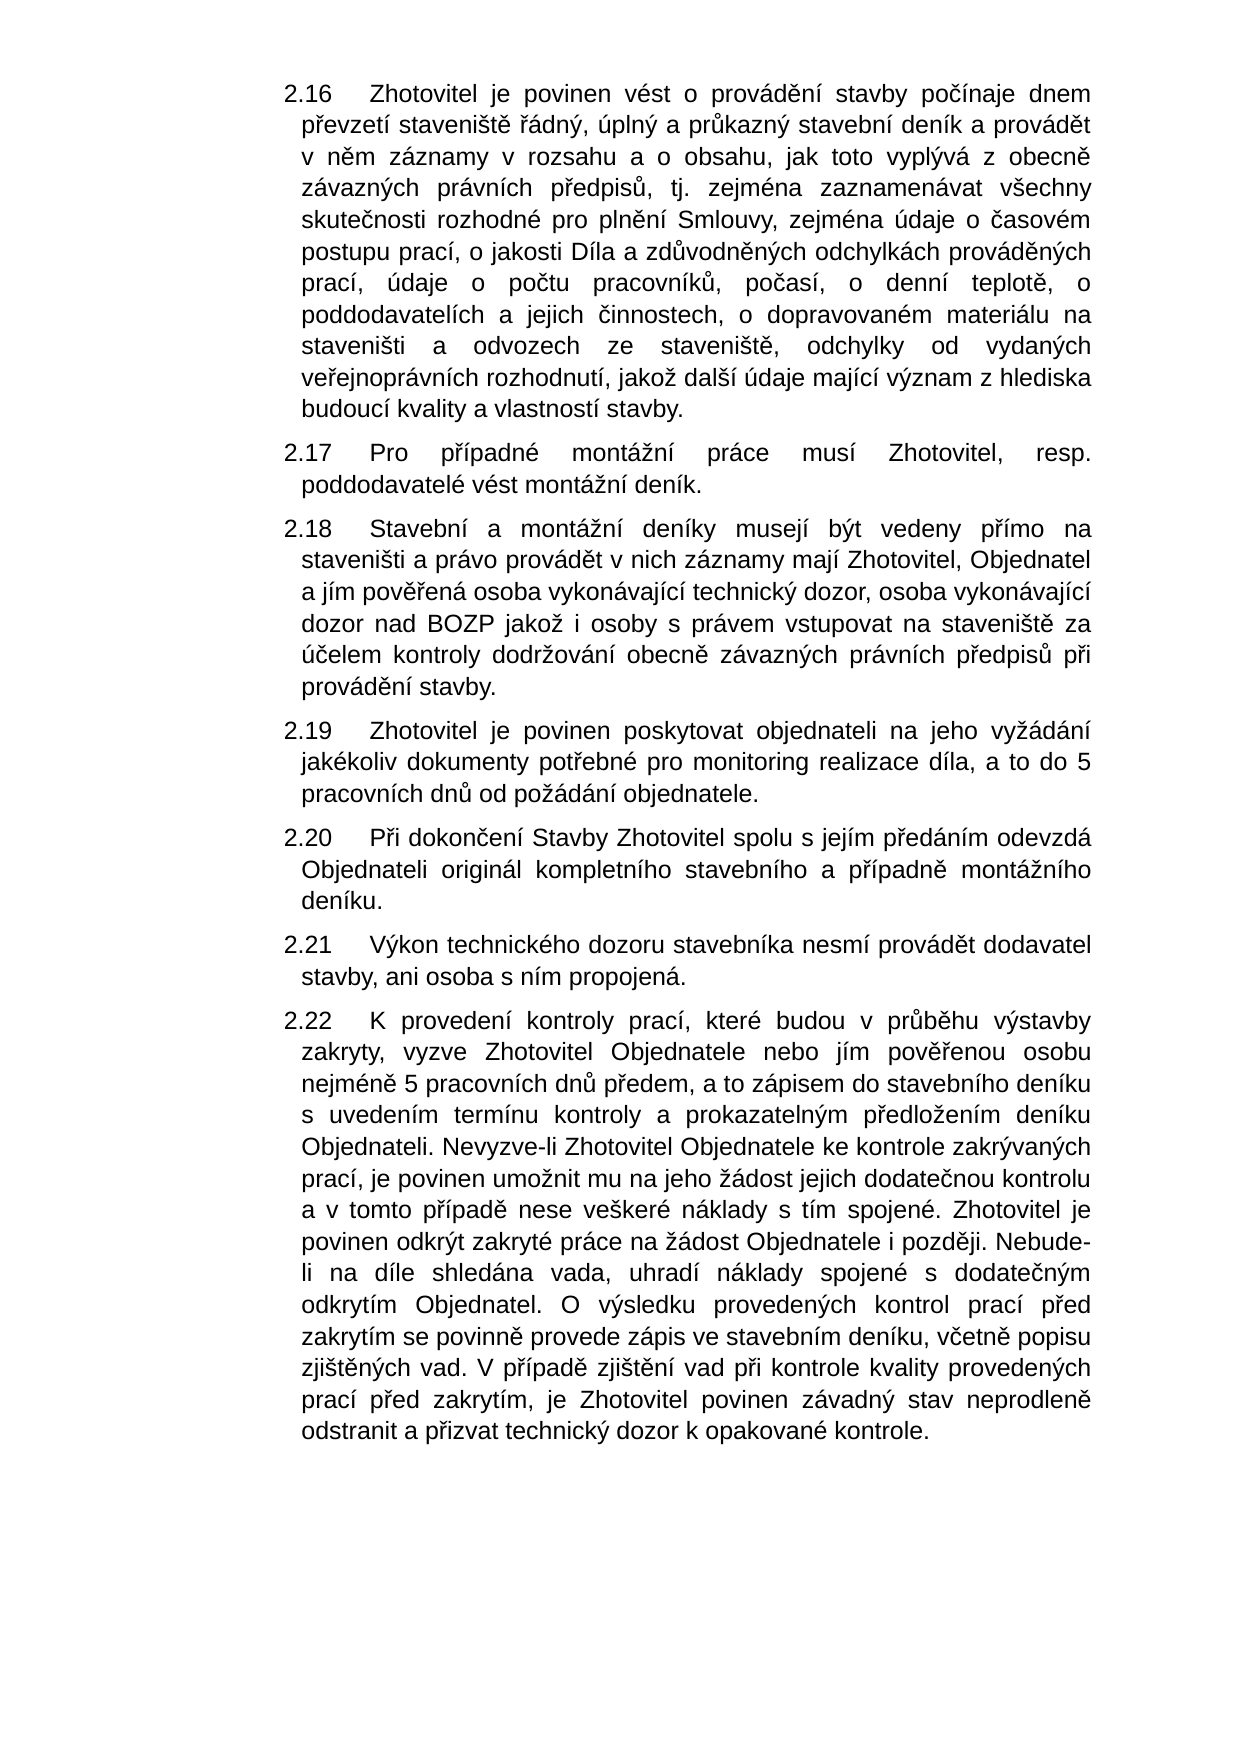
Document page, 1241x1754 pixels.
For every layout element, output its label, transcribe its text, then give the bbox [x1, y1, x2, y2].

text Při dokončení Stavby Zhotovitel spolu s jejím předáním odevzdá Objednateli originál kompletního stavebního a případně montážního deníku. [283, 823, 1092, 915]
text Zhotovitel je povinen vést o provádění stavby počínaje dnem převzetí staveniště řádný, úplný a průkazný stavební deník a provádět v něm záznamy v rozsahu a o obsahu, jak toto vyplývá z obecně závazných právních předpisů, tj. zejména zaznamenávat všechny skutečnosti rozhodné pro plnění Smlouvy, zejména údaje o časovém postupu prací, o jakosti Díla a zdůvodněných odchylkách prováděných prací, údaje o počtu pracovníků, počasí, o denní teplotě, o poddodavatelích a jejich činnostech, o dopravovaném materiálu na staveništi a odvozech ze staveniště, odchylky od vydaných veřejnoprávních rozhodnutí, jakož další údaje mající význam z hlediska budoucí kvality a vlastností stavby. [283, 79, 1092, 423]
text K provedení kontroly prací, které budou v průběhu výstavby zakryty, vyzve Zhotovitel Objednatele nebo jím pověřenou osobu nejméně 5 pracovních dnů předem, a to zápisem do stavebního deníku s uvedením termínu kontroly a prokazatelným předložením deníku Objednateli. Nevyzve-li Zhotovitel Objednatele ke kontrole zakrývaných prací, je povinen umožnit mu na jeho žádost jejich dodatečnou kontrolu a v tomto případě nese veškeré náklady s tím spojené. Zhotovitel je povinen odkrýt zakryté práce na žádost Objednatele i později. Nebude-li na díle shledána vada, uhradí náklady spojené s dodatečným odkrytím Objednatel. O výsledku provedených kontrol prací před zakrytím se povinně provede zápis ve stavebním deníku, včetně popisu zjištěných vad. V případě zjištění vad při kontrole kvality provedených prací před zakrytím, je Zhotovitel povinen závadný stav neprodleně odstranit a přizvat technický dozor k opakované kontrole. [283, 1006, 1092, 1445]
text Výkon technického dozoru stavebníka nesmí provádět dodavatel stavby, ani osoba s ním propojená. [283, 930, 1092, 991]
text Zhotovitel je povinen poskytovat objednateli na jeho vyžádání jakékoliv dokumenty potřebné pro monitoring realizace díla, a to do 5 pracovních dnů od požádání objednatele. [283, 716, 1092, 808]
text Stavební a montážní deníky musejí být vedeny přímo na staveništi a právo provádět v nich záznamy mají Zhotovitel, Objednatel a jím pověřená osoba vykonávající technický dozor, osoba vykonávající dozor nad BOZP jakož i osoby s právem vstupovat na staveniště za účelem kontroly dodržování obecně závazných právních předpisů při provádění stavby. [283, 514, 1092, 701]
text Pro případné montážní práce musí Zhotovitel, resp. poddodavatelé vést montážní deník. [283, 438, 1092, 499]
